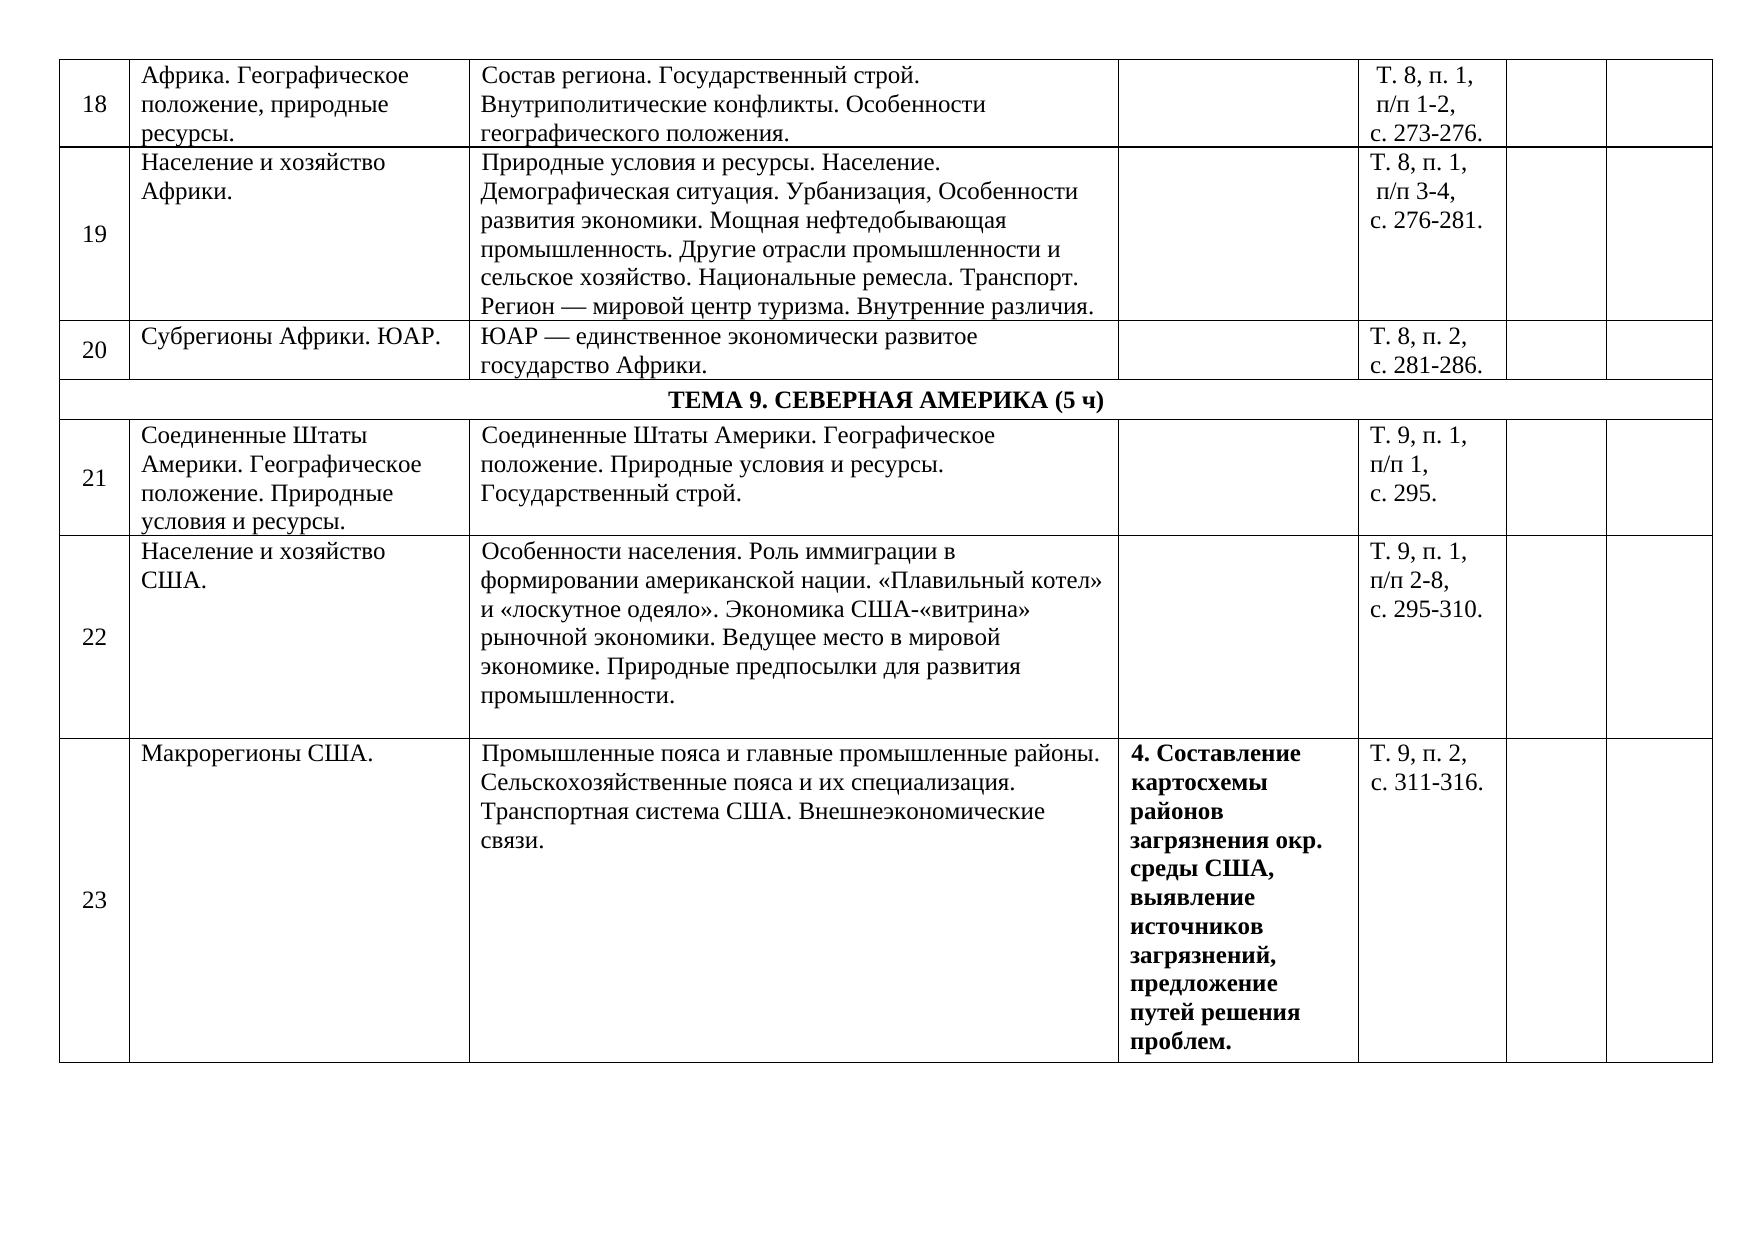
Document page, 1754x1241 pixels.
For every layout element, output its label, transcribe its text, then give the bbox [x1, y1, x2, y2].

table_cell 22 [60, 536, 129, 737]
table_cell Т. 9, п. 1, п/п 1, с. 295. [1359, 420, 1506, 535]
table_cell [1507, 148, 1606, 320]
table_cell [1119, 420, 1358, 535]
table_cell Население и хозяйство Африки. [130, 148, 469, 320]
table_cell Особенности населения. Роль иммиграции в формировании американской нации. «Плавильный котел» и «лоскутное одеяло». Экономика США-«витрина» рыночной экономики. Ведущее место в мировой экономике. Природные предпосылки для развития промышленности. [470, 536, 1118, 737]
table_cell Соединенные Штаты Америки. Географическое положение. Природные условия и ресурсы. [130, 420, 469, 535]
table_cell Население и хозяйство США. [130, 536, 469, 737]
table_cell Т. 8, п. 2, с. 281-286. [1359, 321, 1506, 379]
table_cell 20 [60, 321, 129, 379]
table_cell ТЕМА 9. СЕВЕРНАЯ АМЕРИКА (5 ч) [60, 380, 1712, 419]
table_cell [1507, 60, 1606, 146]
table_cell [1507, 321, 1606, 379]
table_cell [1507, 420, 1606, 535]
table_cell Природные условия и ресурсы. Население. Демографическая ситуация. Урбанизация, Особенности развития экономики. Мощная нефтедобывающая промышленность. Другие отрасли промышленности и сельское хозяйство. Национальные ремесла. Транспорт. Регион — мировой центр туризма. Внутренние различия. [470, 148, 1118, 320]
table_cell Т. 8, п. 1, п/п 3-4, с. 276-281. [1359, 148, 1506, 320]
table_cell [1607, 420, 1712, 535]
table_cell [1607, 321, 1712, 379]
table_cell [1119, 60, 1358, 146]
table_cell 18 [60, 60, 129, 146]
table_cell Т. 9, п. 2, с. 311-316. [1359, 739, 1506, 1062]
table_cell [1607, 148, 1712, 320]
table_cell Субрегионы Африки. ЮАР. [130, 321, 469, 379]
table_cell [1119, 321, 1358, 379]
table_cell Т. 9, п. 1, п/п 2-8, с. 295-310. [1359, 536, 1506, 737]
table_cell 21 [60, 420, 129, 535]
table_cell ЮАР — единственное экономически развитое государство Африки. [470, 321, 1118, 379]
table_cell Макрорегионы США. [130, 739, 469, 1062]
table_cell 23 [60, 739, 129, 1062]
table_cell Африка. Географическое положение, природные ресурсы. [130, 60, 469, 146]
table_cell Состав региона. Государственный строй. Внутриполитические конфликты. Особенности географического положения. [470, 60, 1118, 146]
table_cell 4. Составление картосхемы районов загрязнения окр. среды США, выявление источников загрязнений, предложение путей решения проблем. [1119, 739, 1358, 1062]
table_cell Соединенные Штаты Америки. Географическое положение. Природные условия и ресурсы. Государственный строй. [470, 420, 1118, 535]
table_cell [1119, 148, 1358, 320]
table_cell [1607, 60, 1712, 146]
table_cell Промышленные пояса и главные промышленные районы. Сельскохозяйственные пояса и их специализация. Транспортная система США. Внешнеэкономические связи. [470, 739, 1118, 1062]
table_cell Т. 8, п. 1, п/п 1-2, с. 273-276. [1359, 60, 1506, 146]
table_cell [1119, 536, 1358, 737]
table_cell 19 [60, 148, 129, 320]
table_cell [1607, 536, 1712, 737]
table_cell [1507, 536, 1606, 737]
table_cell [1507, 739, 1606, 1062]
table_cell [1607, 739, 1712, 1062]
